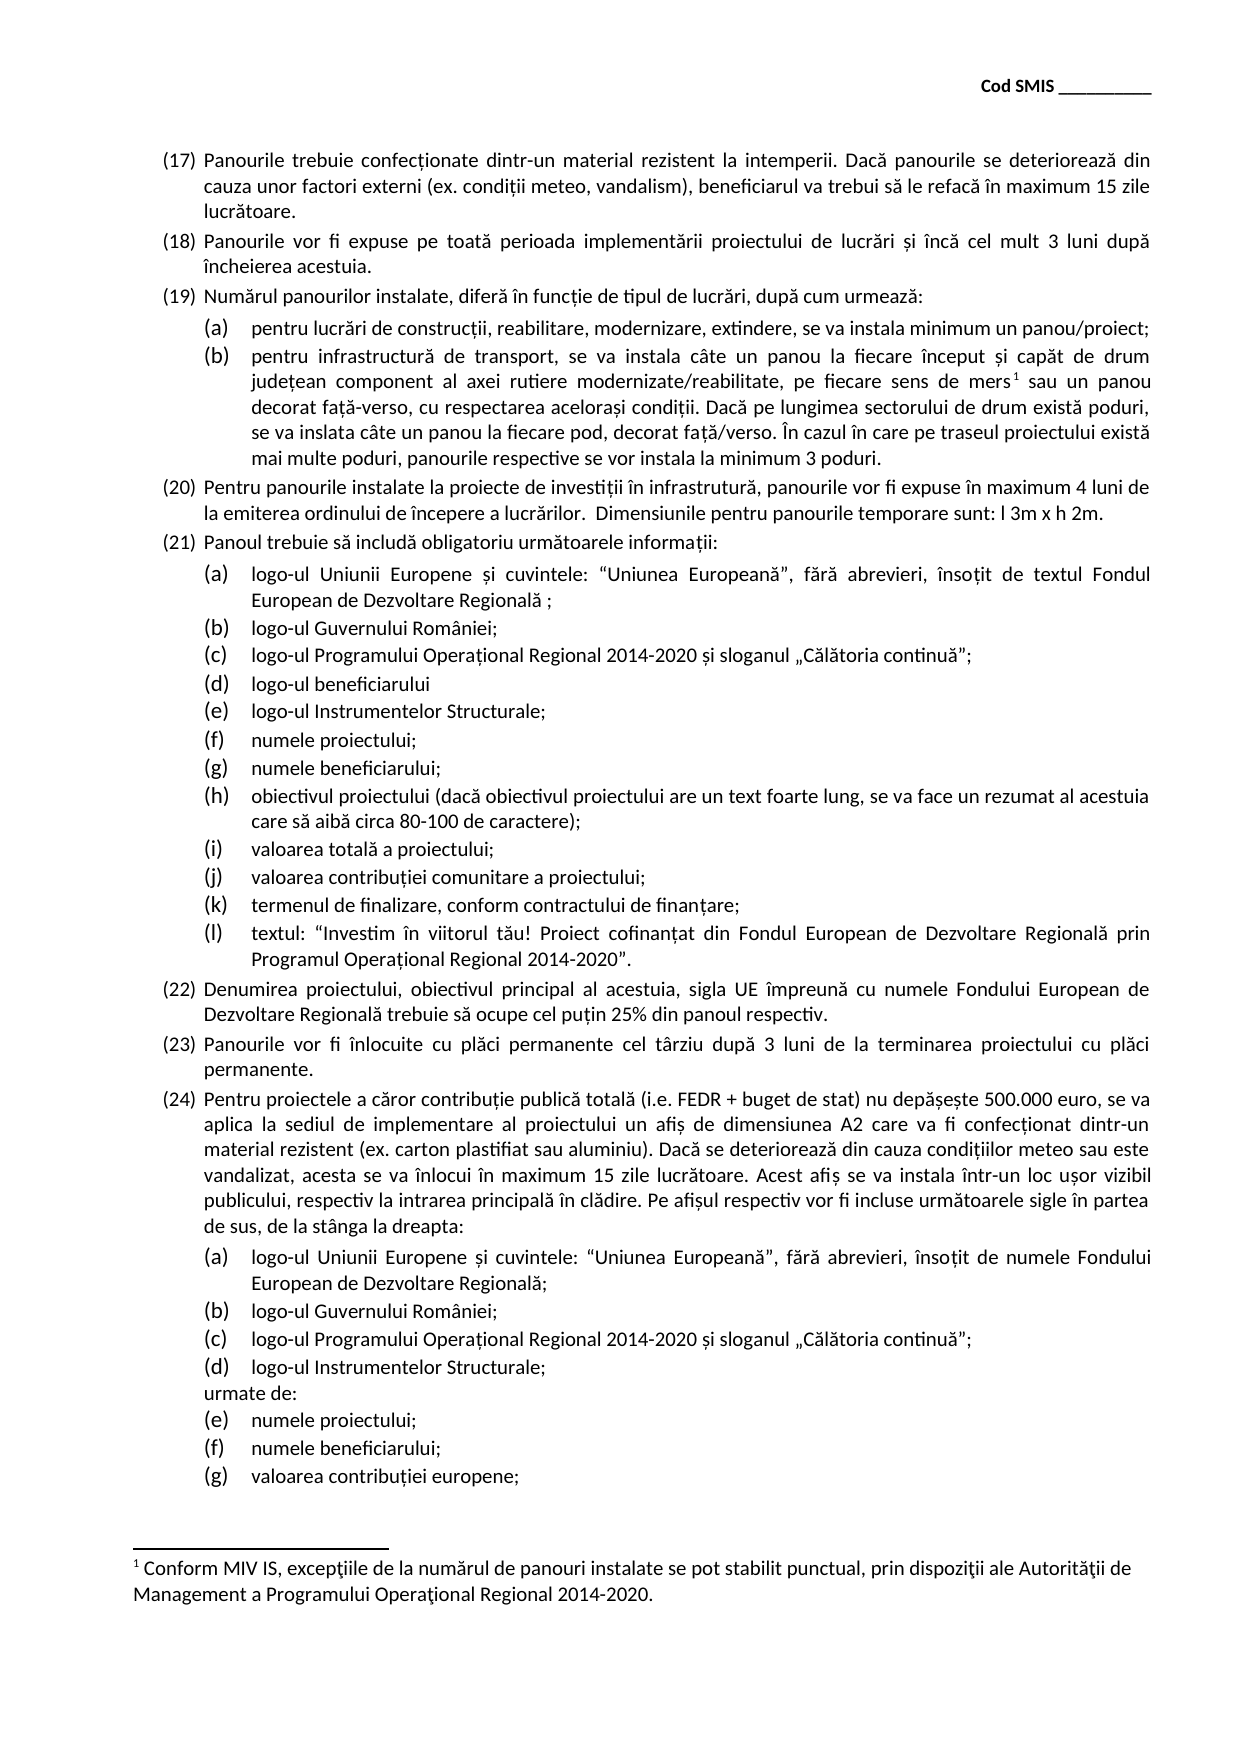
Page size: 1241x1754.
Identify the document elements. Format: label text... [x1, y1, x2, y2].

list logo-ul Instrumentelor Structurale; [204, 697, 1152, 725]
list Pentru proiectele a căror contribuție publică totală (i.e. FEDR + buget de stat) nu depășește 500.000 euro, se va aplica la sediul de implementare al proiectului un afiș de dimensiunea A2 care va fi confecționat dintr-un material rezistent (ex. carton plastifiat sau aluminiu). Dacă se deteriorează din cauza condițiilor meteo sau este vandalizat, acesta se va înlocui în maximum 15 zile lucrătoare. Acest afiş se va instala într-un loc uşor vizibil publicului, respectiv la intrarea principală în clădire. Pe afișul respectiv vor fi incluse următoarele sigle în partea de sus, de la stânga la dreapta: [162, 1086, 1152, 1238]
list logo-ul Guvernului României; [204, 613, 1152, 641]
list valoarea totală a proiectului; [204, 834, 1152, 862]
list pentru lucrări de construcţii, reabilitare, modernizare, extindere, se va instala minimum un panou/proiect; [204, 313, 1152, 341]
list obiectivul proiectului (dacă obiectivul proiectului are un text foarte lung, se va face un rezumat al acestuia care să aibă circa 80-100 de caractere); [204, 781, 1152, 834]
list Panoul trebuie să includă obligatoriu următoarele informaţii: [162, 529, 1152, 555]
list logo-ul Instrumentelor Structurale; [204, 1352, 1152, 1380]
list valoarea contribuţiei comunitare a proiectului; [204, 862, 1152, 890]
list logo-ul Programului Operaţional Regional 2014-2020 şi sloganul „Călătoria continuă”; [204, 1324, 1152, 1352]
list logo-ul Uniunii Europene şi cuvintele: “Uniunea Europeană”, fără abrevieri, însoţit de numele Fondului European de Dezvoltare Regională; [204, 1242, 1152, 1296]
list Panourile vor fi înlocuite cu plăci permanente cel târziu după 3 luni de la terminarea proiectului cu plăci permanente. [162, 1031, 1152, 1082]
list Panourile vor fi expuse pe toată perioada implementării proiectului de lucrări și încă cel mult 3 luni după încheierea acestuia. [162, 228, 1152, 279]
list pentru infrastructură de transport, se va instala câte un panou la fiecare început și capăt de drum județean component al axei rutiere modernizate/reabilitate, pe fiecare sens de mers sau un panou decorat față-verso, cu respectarea acelorași condiții. Dacă pe lungimea sectorului de drum există poduri, se va inslata câte un panou la fiecare pod, decorat faţă/verso. În cazul în care pe traseul proiectului există mai multe poduri, panourile respective se vor instala la minimum 3 poduri. [204, 341, 1152, 470]
list termenul de finalizare, conform contractului de finanţare; [204, 890, 1152, 918]
list logo-ul beneficiarului [204, 669, 1152, 697]
list Denumirea proiectului, obiectivul principal al acestuia, sigla UE împreună cu numele Fondului European de Dezvoltare Regională trebuie să ocupe cel puţin 25% din panoul respectiv. [162, 976, 1152, 1027]
list logo-ul Guvernului României; [204, 1296, 1152, 1324]
list Numărul panourilor instalate, diferă în funcţie de tipul de lucrări, după cum urmează: [162, 283, 1152, 308]
list textul: “Investim în viitorul tău! Proiect cofinanțat din Fondul European de Dezvoltare Regională prin Programul Operaţional Regional 2014-2020”. [204, 918, 1152, 972]
list numele beneficiarului; [204, 1433, 1152, 1461]
list logo-ul Uniunii Europene şi cuvintele: “Uniunea Europeană”, fără abrevieri, însoţit de textul Fondul European de Dezvoltare Regională ; [204, 559, 1152, 613]
list numele proiectului; [204, 1405, 1152, 1433]
list valoarea contribuţiei europene; [204, 1461, 1152, 1489]
list urmate de: [204, 1380, 1152, 1405]
list numele proiectului; [204, 725, 1152, 753]
list numele beneficiarului; [204, 753, 1152, 781]
list logo-ul Programului Operaţional Regional 2014-2020 şi sloganul „Călătoria continuă”; [204, 641, 1152, 669]
list Panourile trebuie confecţionate dintr-un material rezistent la intemperii. Dacă panourile se deteriorează din cauza unor factori externi (ex. condiții meteo, vandalism), beneficiarul va trebui să le refacă în maximum 15 zile lucrătoare. [162, 148, 1152, 224]
list Pentru panourile instalate la proiecte de investiţii în infrastrutură, panourile vor fi expuse în maximum 4 luni de la emiterea ordinului de începere a lucrărilor. Dimensiunile pentru panourile temporare sunt: l 3m x h 2m. [162, 474, 1152, 525]
